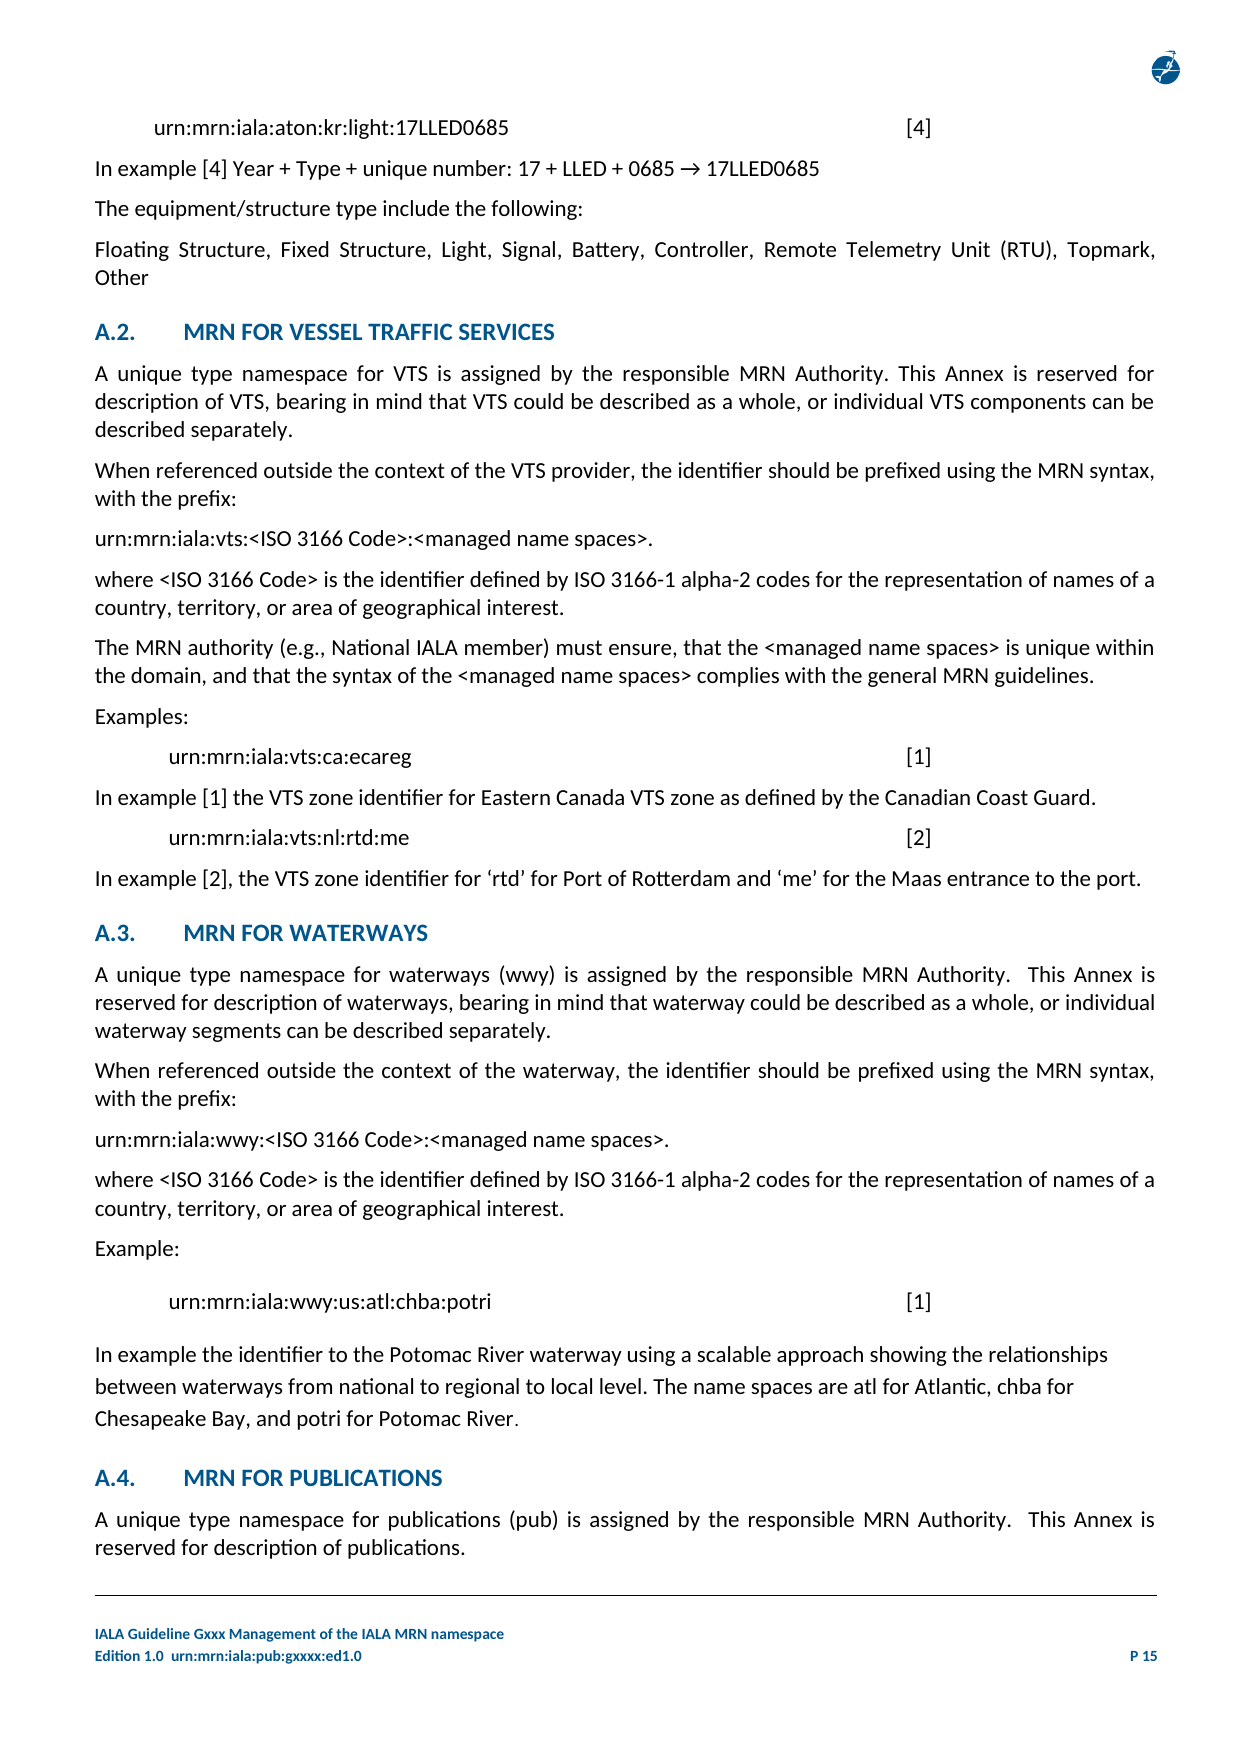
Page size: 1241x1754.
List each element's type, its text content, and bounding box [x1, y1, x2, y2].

text urn:mrn:iala:aton:kr:light:17LLED0685 [4] [153, 113, 1157, 142]
text urn:mrn:iala:wwy:us:atl:chba:potri [1] [94, 1287, 1157, 1315]
text Floating Structure, Fixed Structure, Light, Signal, Battery, Controller, Remote Telemetry Unit (RTU), Topmark, Other [94, 235, 1157, 291]
text The MRN authority (e.g., National IALA member) must ensure, that the <managed name spaces> is unique within the domain, and that the syntax of the <managed name spaces> complies with the general MRN guidelines. [94, 633, 1157, 689]
text When referenced outside the context of the waterway, the identifier should be prefixed using the MRN syntax, with the prefix: [94, 1057, 1157, 1113]
text urn:mrn:iala:vts:ca:ecareg [1] [94, 742, 1157, 770]
text In example [2], the VTS zone identifier for ‘rtd’ for Port of Rotterdam and ‘me’ for the Maas entrance to the port. [94, 864, 1157, 892]
text Example: [94, 1234, 1157, 1262]
text urn:mrn:iala:wwy:<ISO 3166 Code>:<managed name spaces>. [94, 1125, 1157, 1153]
text In example [4] Year + Type + unique number: 17 + LLED + 0685 → 17LLED0685 [94, 154, 1157, 182]
text where <ISO 3166 Code> is the identifier defined by ISO 3166-1 alpha-2 codes for the representation of names of a country, territory, or area of geographical interest. [94, 1166, 1157, 1222]
picture [1120, 0, 1239, 119]
text urn:mrn:iala:vts:nl:rtd:me [2] [94, 823, 1157, 851]
text A unique type namespace for waterways (wwy) is assigned by the responsible MRN Authority. This Annex is reserved for description of waterways, bearing in mind that waterway could be described as a whole, or individual waterway segments can be described separately. [94, 960, 1157, 1044]
text The equipment/structure type include the following: [94, 194, 1157, 223]
text Examples: [94, 702, 1157, 730]
text A unique type namespace for VTS is assigned by the responsible MRN Authority. This Annex is reserved for description of VTS, bearing in mind that VTS could be described as a whole, or individual VTS components can be described separately. [94, 359, 1157, 443]
text where <ISO 3166 Code> is the identifier defined by ISO 3166-1 alpha-2 codes for the representation of names of a country, territory, or area of geographical interest. [94, 565, 1157, 621]
text MRN FOR VESSEL TRAFFIC SERVICES [94, 316, 1157, 347]
text MRN FOR WATERWAYS [94, 917, 1157, 947]
text When referenced outside the context of the VTS provider, the identifier should be prefixed using the MRN syntax, with the prefix: [94, 456, 1157, 512]
text MRN FOR publications [94, 1462, 1157, 1492]
text In example [1] the VTS zone identifier for Eastern Canada VTS zone as defined by the Canadian Coast Guard. [94, 783, 1157, 811]
text In example the identifier to the Potomac River waterway using a scalable approach showing the relationships between waterways from national to regional to local level. The name spaces are atl for Atlantic, chba for Chesapeake Bay, and potri for Potomac River. [94, 1340, 1157, 1433]
text urn:mrn:iala:vts:<ISO 3166 Code>:<managed name spaces>. [94, 524, 1157, 552]
text A unique type namespace for publications (pub) is assigned by the responsible MRN Authority. This Annex is reserved for description of publications. [94, 1505, 1157, 1561]
